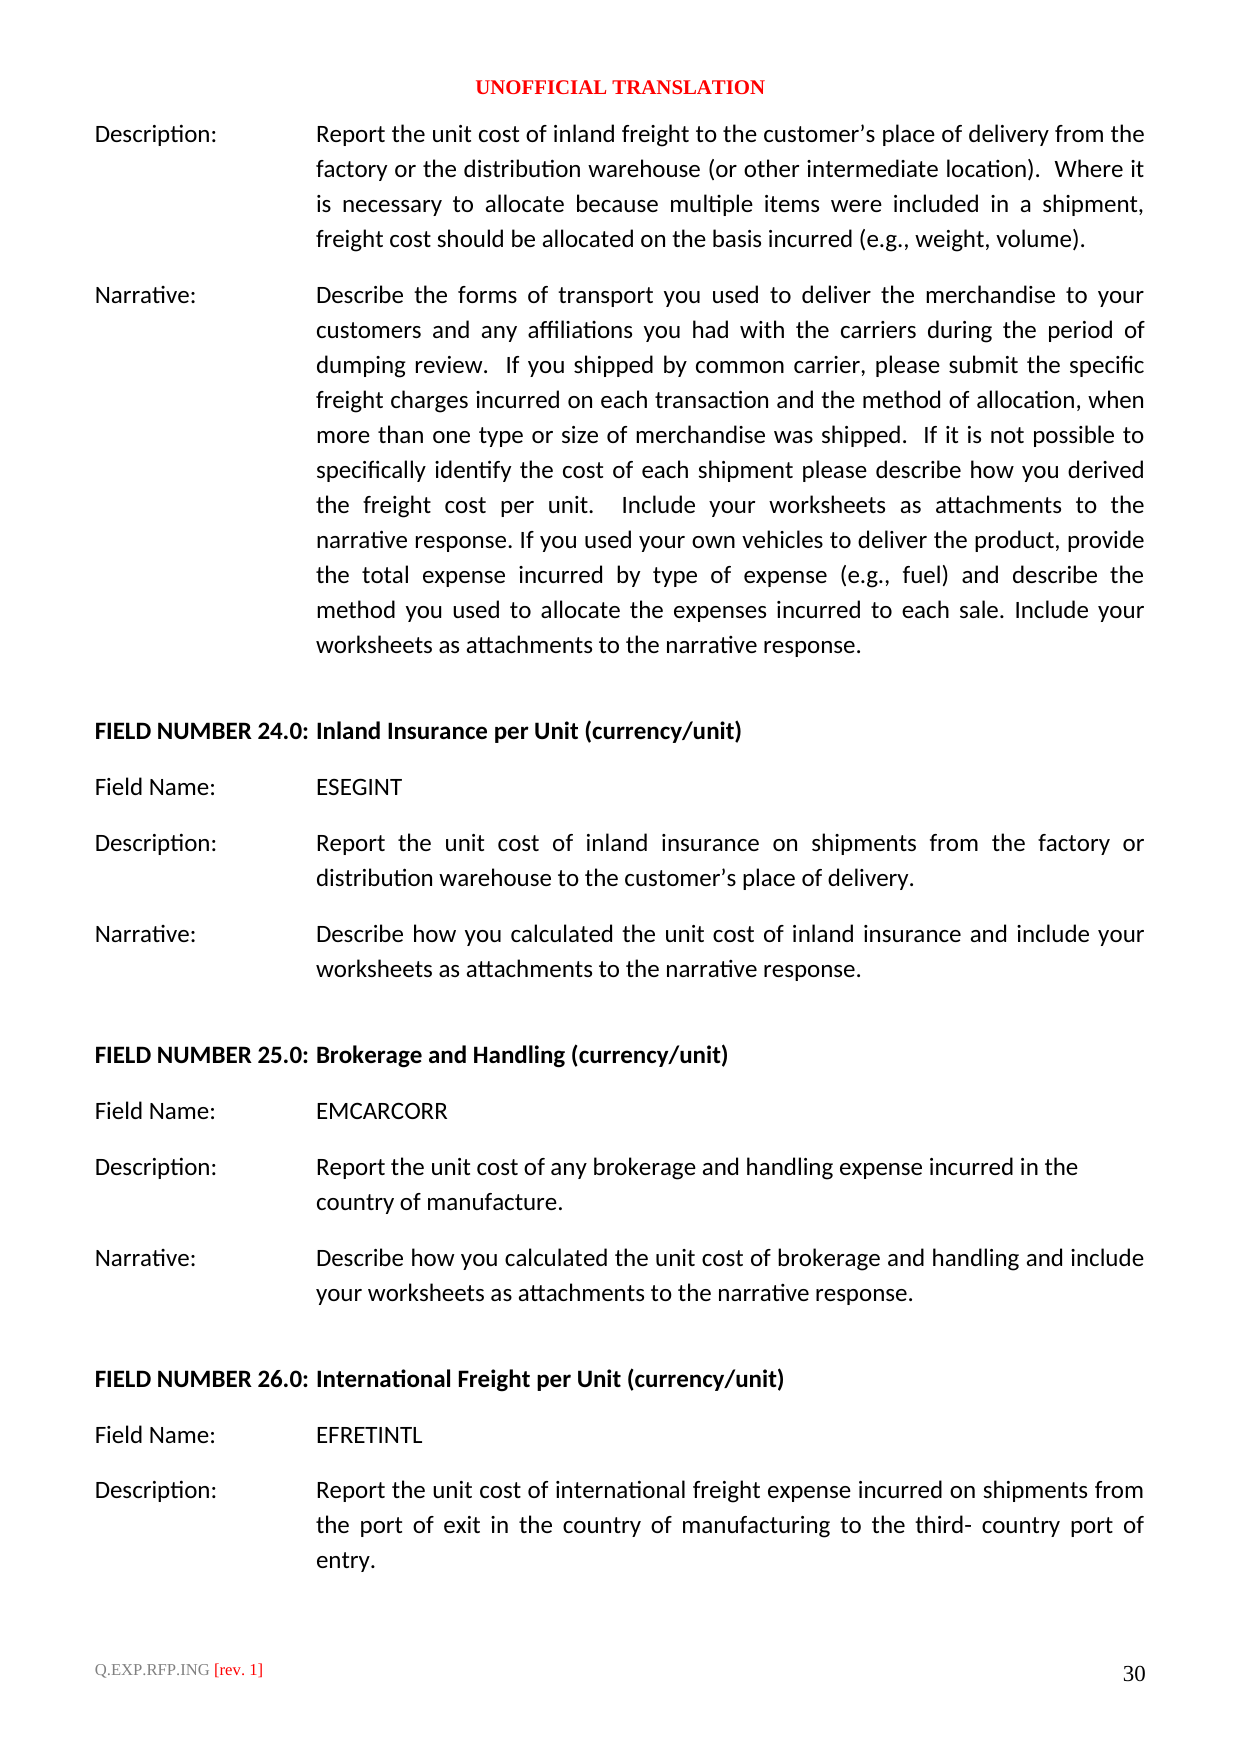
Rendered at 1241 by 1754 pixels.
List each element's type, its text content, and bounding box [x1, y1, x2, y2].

text Description: Report the unit cost of international freight expense incurred on shipments from the port of exit in the country of manufacturing to the third- country port of entry. [94, 1475, 1146, 1575]
text Field Name: ESEGINT [94, 771, 1146, 802]
text FIELD NUMBER 25.0: Brokerage and Handling (currency/unit) [94, 1039, 1146, 1070]
text Field Name: EFRETINTL [94, 1419, 1146, 1449]
text FIELD NUMBER 24.0: Inland Insurance per Unit (currency/unit) [94, 715, 1146, 746]
text Description: Report the unit cost of inland freight to the customer’s place of delivery from the factory or the distribution warehouse (or other intermediate location). Where it is necessary to allocate because multiple items were included in a shipment, freight cost should be allocated on the basis incurred (e.g., weight, volume). [94, 118, 1146, 254]
text Field Name: EMCARCORR [94, 1095, 1146, 1126]
text Description: Report the unit cost of any brokerage and handling expense incurred in the country of manufacture. [94, 1151, 1146, 1216]
text Description: Report the unit cost of inland insurance on shipments from the factory or distribution warehouse to the customer’s place of delivery. [94, 827, 1146, 892]
text Narrative: Describe how you calculated the unit cost of inland insurance and include your worksheets as attachments to the narrative response. [94, 918, 1146, 983]
text Narrative: Describe the forms of transport you used to deliver the merchandise to your customers and any affiliations you had with the carriers during the period of dumping review. If you shipped by common carrier, please submit the specific freight charges incurred on each transaction and the method of allocation, when more than one type or size of merchandise was shipped. If it is not possible to specifically identify the cost of each shipment please describe how you derived the freight cost per unit. Include your worksheets as attachments to the narrative response. If you used your own vehicles to deliver the product, provide the total expense incurred by type of expense (e.g., fuel) and describe the method you used to allocate the expenses incurred to each sale. Include your worksheets as attachments to the narrative response. [94, 279, 1146, 659]
text Narrative: Describe how you calculated the unit cost of brokerage and handling and include your worksheets as attachments to the narrative response. [94, 1242, 1146, 1307]
text FIELD NUMBER 26.0: International Freight per Unit (currency/unit) [94, 1363, 1146, 1393]
